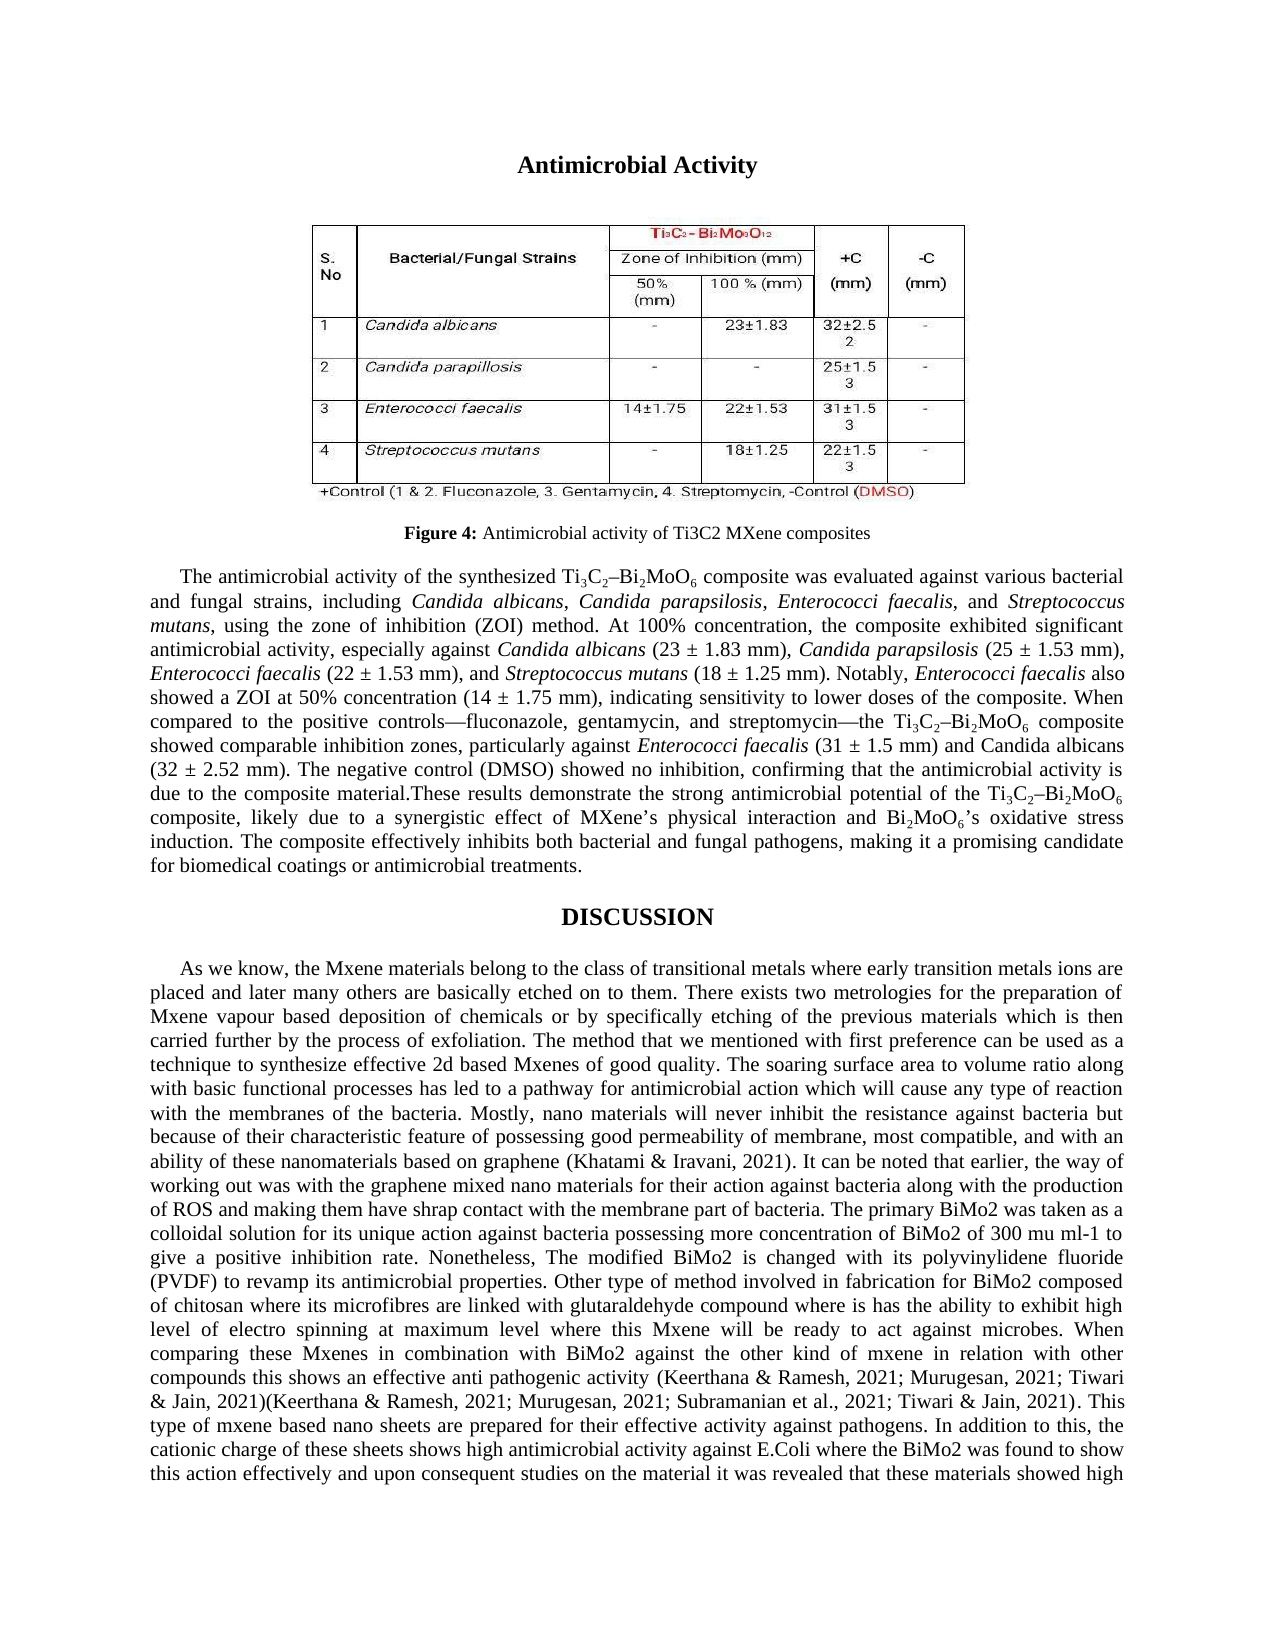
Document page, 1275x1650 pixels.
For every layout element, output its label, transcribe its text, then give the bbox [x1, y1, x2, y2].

text Figure 4: Antimicrobial activity of Ti3C2 MXene composites [150, 522, 1125, 544]
text The antimicrobial activity of the synthesized Ti₃C₂–Bi₂MoO₆ composite was evaluated against various bacterial and fungal strains, including Candida albicans, Candida parapsilosis, Enterococci faecalis, and Streptococcus mutans, using the zone of inhibition (ZOI) method. At 100% concentration, the composite exhibited significant antimicrobial activity, especially against Candida albicans (23 ± 1.83 mm), Candida parapsilosis (25 ± 1.53 mm), Enterococci faecalis (22 ± 1.53 mm), and Streptococcus mutans (18 ± 1.25 mm). Notably, Enterococci faecalis also showed a ZOI at 50% concentration (14 ± 1.75 mm), indicating sensitivity to lower doses of the composite. When compared to the positive controls—fluconazole, gentamycin, and streptomycin—the Ti₃C₂–Bi₂MoO₆ composite showed comparable inhibition zones, particularly against Enterococci faecalis (31 ± 1.5 mm) and Candida albicans (32 ± 2.52 mm). The negative control (DMSO) showed no inhibition, confirming that the antimicrobial activity is due to the composite material.These results demonstrate the strong antimicrobial potential of the Ti₃C₂–Bi₂MoO₆ composite, likely due to a synergistic effect of MXene’s physical interaction and Bi₂MoO₆’s oxidative stress induction. The composite effectively inhibits both bacterial and fungal pathogens, making it a promising candidate for biomedical coatings or antimicrobial treatments. [150, 564, 1125, 877]
subtitle Antimicrobial Activity [150, 150, 1125, 179]
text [150, 956, 1125, 1485]
subtitle Discussion [150, 902, 1125, 931]
picture [283, 203, 992, 502]
